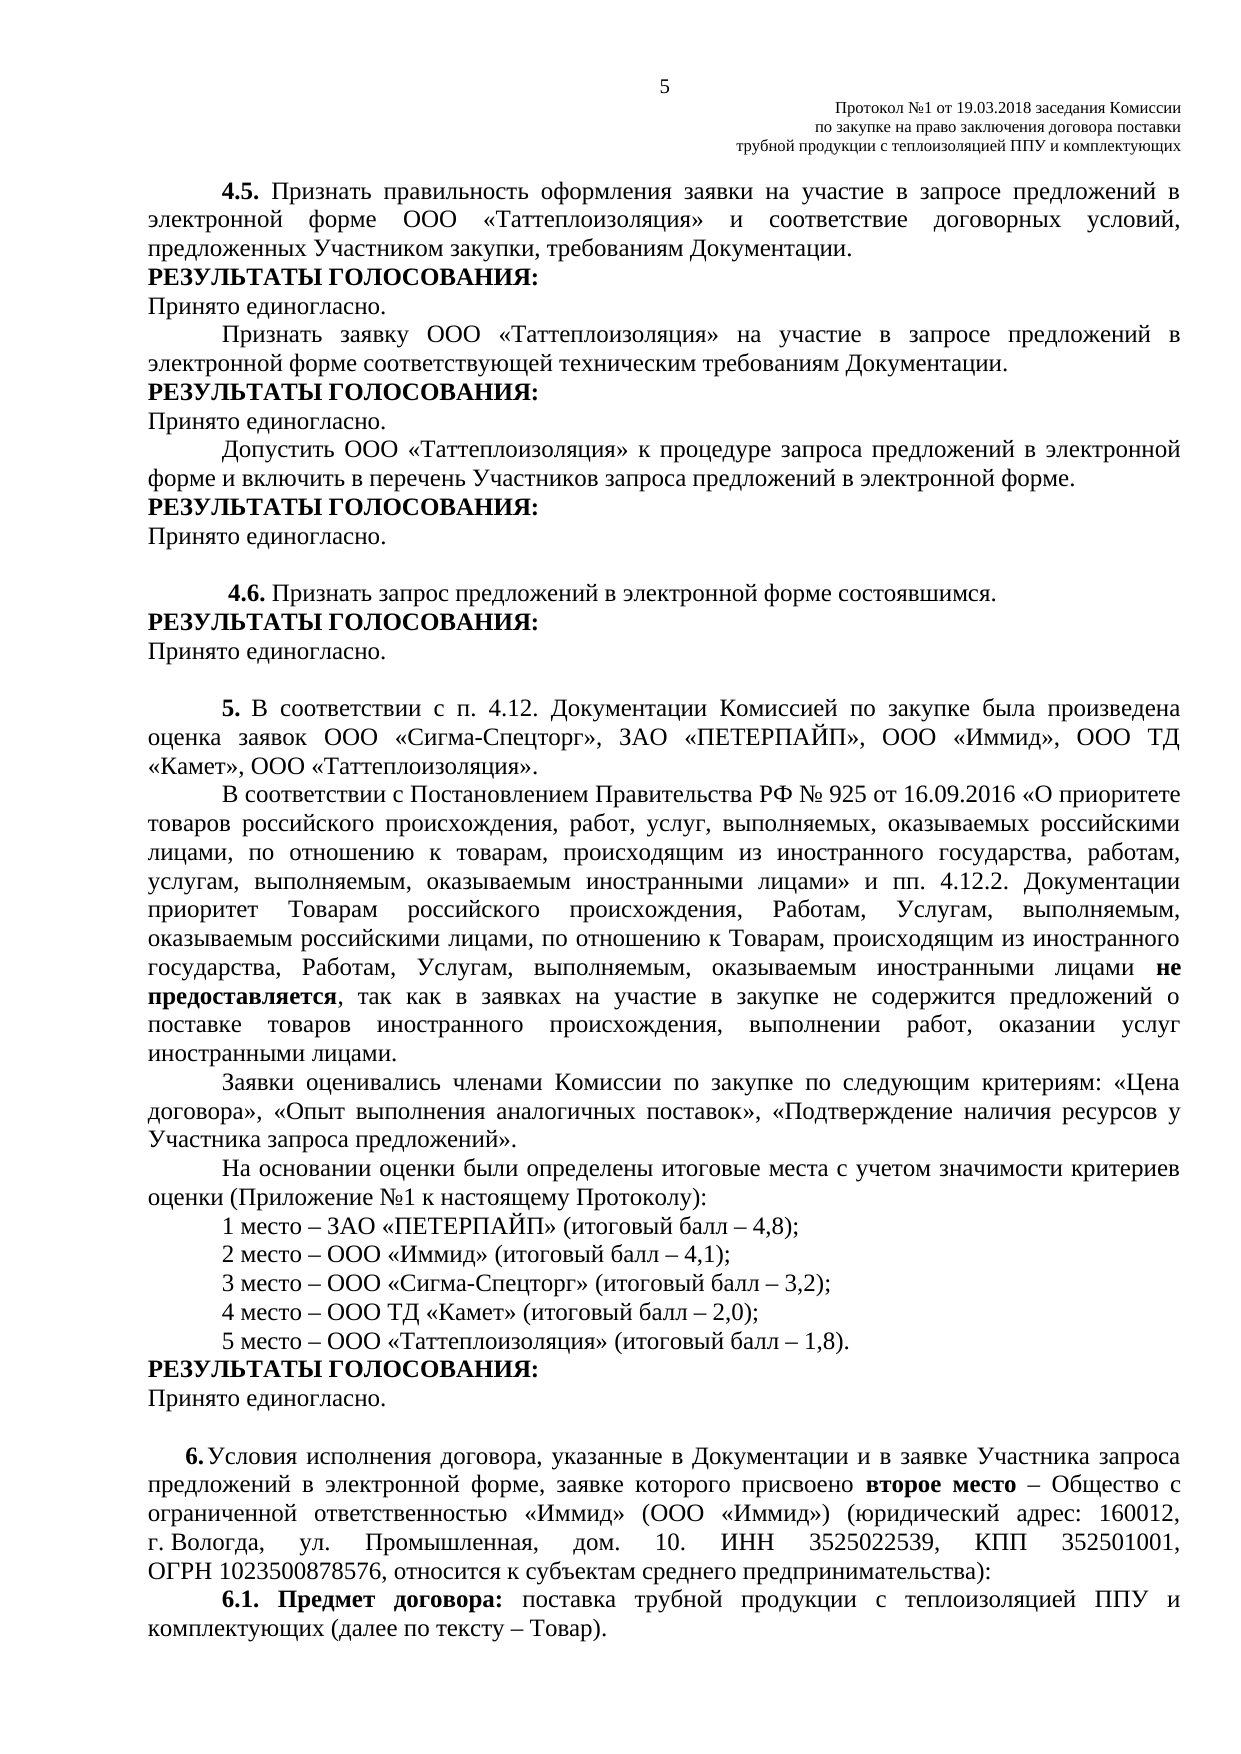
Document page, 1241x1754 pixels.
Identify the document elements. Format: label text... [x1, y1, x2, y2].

text 2 место – ООО «Иммид» (итоговый балл – 4,1); [148, 1239, 1181, 1268]
text РЕЗУЛЬТАТЫ ГОЛОСОВАНИЯ: [148, 1354, 1181, 1383]
text Допустить ООО «Таттеплоизоляция» к процедуре запроса предложений в электронной форме и включить в перечень Участников запроса предложений в электронной форме. [148, 434, 1181, 492]
text РЕЗУЛЬТАТЫ ГОЛОСОВАНИЯ: [148, 262, 1181, 291]
text Принято единогласно. [148, 291, 1181, 319]
text Принято единогласно. [148, 1383, 1181, 1412]
text Признать заявку ООО «Таттеплоизоляция» на участие в запросе предложений в электронной форме соответствующей техническим требованиям Документации. [148, 319, 1181, 377]
text На основании оценки были определены итоговые места с учетом значимости критериев оценки (Приложение №1 к настоящему Протоколу): [148, 1153, 1181, 1211]
text 4.6. Признать запрос предложений в электронной форме состоявшимся. [148, 578, 1181, 607]
list Условия исполнения договора, указанные в Документации и в заявке Участника запроса предложений в электронной форме, заявке которого присвоено второе место – Общество с ограниченной ответственностью «Иммид» (ООО «Иммид») (юридический адрес: 160012, г. Вологда, ул. Промышленная, дом. 10. ИНН 3525022539, КПП 352501001, ОГРН 1023500878576, относится к субъектам среднего предпринимательства): [148, 1441, 1181, 1584]
text 6.1. Предмет договора: поставка трубной продукции с теплоизоляцией ППУ и комплектующих (далее по тексту – Товар). [148, 1584, 1181, 1642]
text В соответствии с Постановлением Правительства РФ № 925 от 16.09.2016 «О приоритете товаров российского происхождения, работ, услуг, выполняемых, оказываемых российскими лицами, по отношению к товарам, происходящим из иностранного государства, работам, услугам, выполняемым, оказываемым иностранными лицами» и пп. 4.12.2. Документации приоритет Товарам российского происхождения, Работам, Услугам, выполняемым, оказываемым российскими лицами, по отношению к Товарам, происходящим из иностранного государства, Работам, Услугам, выполняемым, оказываемым иностранными лицами не предоставляется, так как в заявках на участие в закупке не содержится предложений о поставке товаров иностранного происхождения, выполнении работ, оказании услуг иностранными лицами. [148, 779, 1181, 1067]
list В соответствии с п. 4.12. Документации Комиссией по закупке была произведена оценка заявок ООО «Сигма-Спецторг», ЗАО «ПЕТЕРПАЙП», ООО «Иммид», ООО ТД «Камет», ООО «Таттеплоизоляция». [148, 693, 1181, 779]
text 5 место – ООО «Таттеплоизоляция» (итоговый балл – 1,8). [148, 1326, 1181, 1354]
text РЕЗУЛЬТАТЫ ГОЛОСОВАНИЯ: [148, 492, 1181, 521]
text Заявки оценивались членами Комиссии по закупке по следующим критериям: «Цена договора», «Опыт выполнения аналогичных поставок», «Подтверждение наличия ресурсов у Участника запроса предложений». [148, 1067, 1181, 1153]
text РЕЗУЛЬТАТЫ ГОЛОСОВАНИЯ: [148, 377, 1181, 406]
text Принято единогласно. [148, 406, 1181, 434]
text РЕЗУЛЬТАТЫ ГОЛОСОВАНИЯ: [148, 607, 1181, 636]
text 4 место – ООО ТД «Камет» (итоговый балл – 2,0); [148, 1297, 1181, 1326]
text 3 место – ООО «Сигма-Спецторг» (итоговый балл – 3,2); [148, 1268, 1181, 1297]
text 1 место – ЗАО «ПЕТЕРПАЙП» (итоговый балл – 4,8); [148, 1211, 1181, 1239]
text 4.5. Признать правильность оформления заявки на участие в запросе предложений в электронной форме ООО «Таттеплоизоляция» и соответствие договорных условий, предложенных Участником закупки, требованиям Документации. [148, 176, 1181, 262]
text Принято единогласно. [148, 521, 1181, 549]
text Принято единогласно. [148, 636, 1181, 664]
